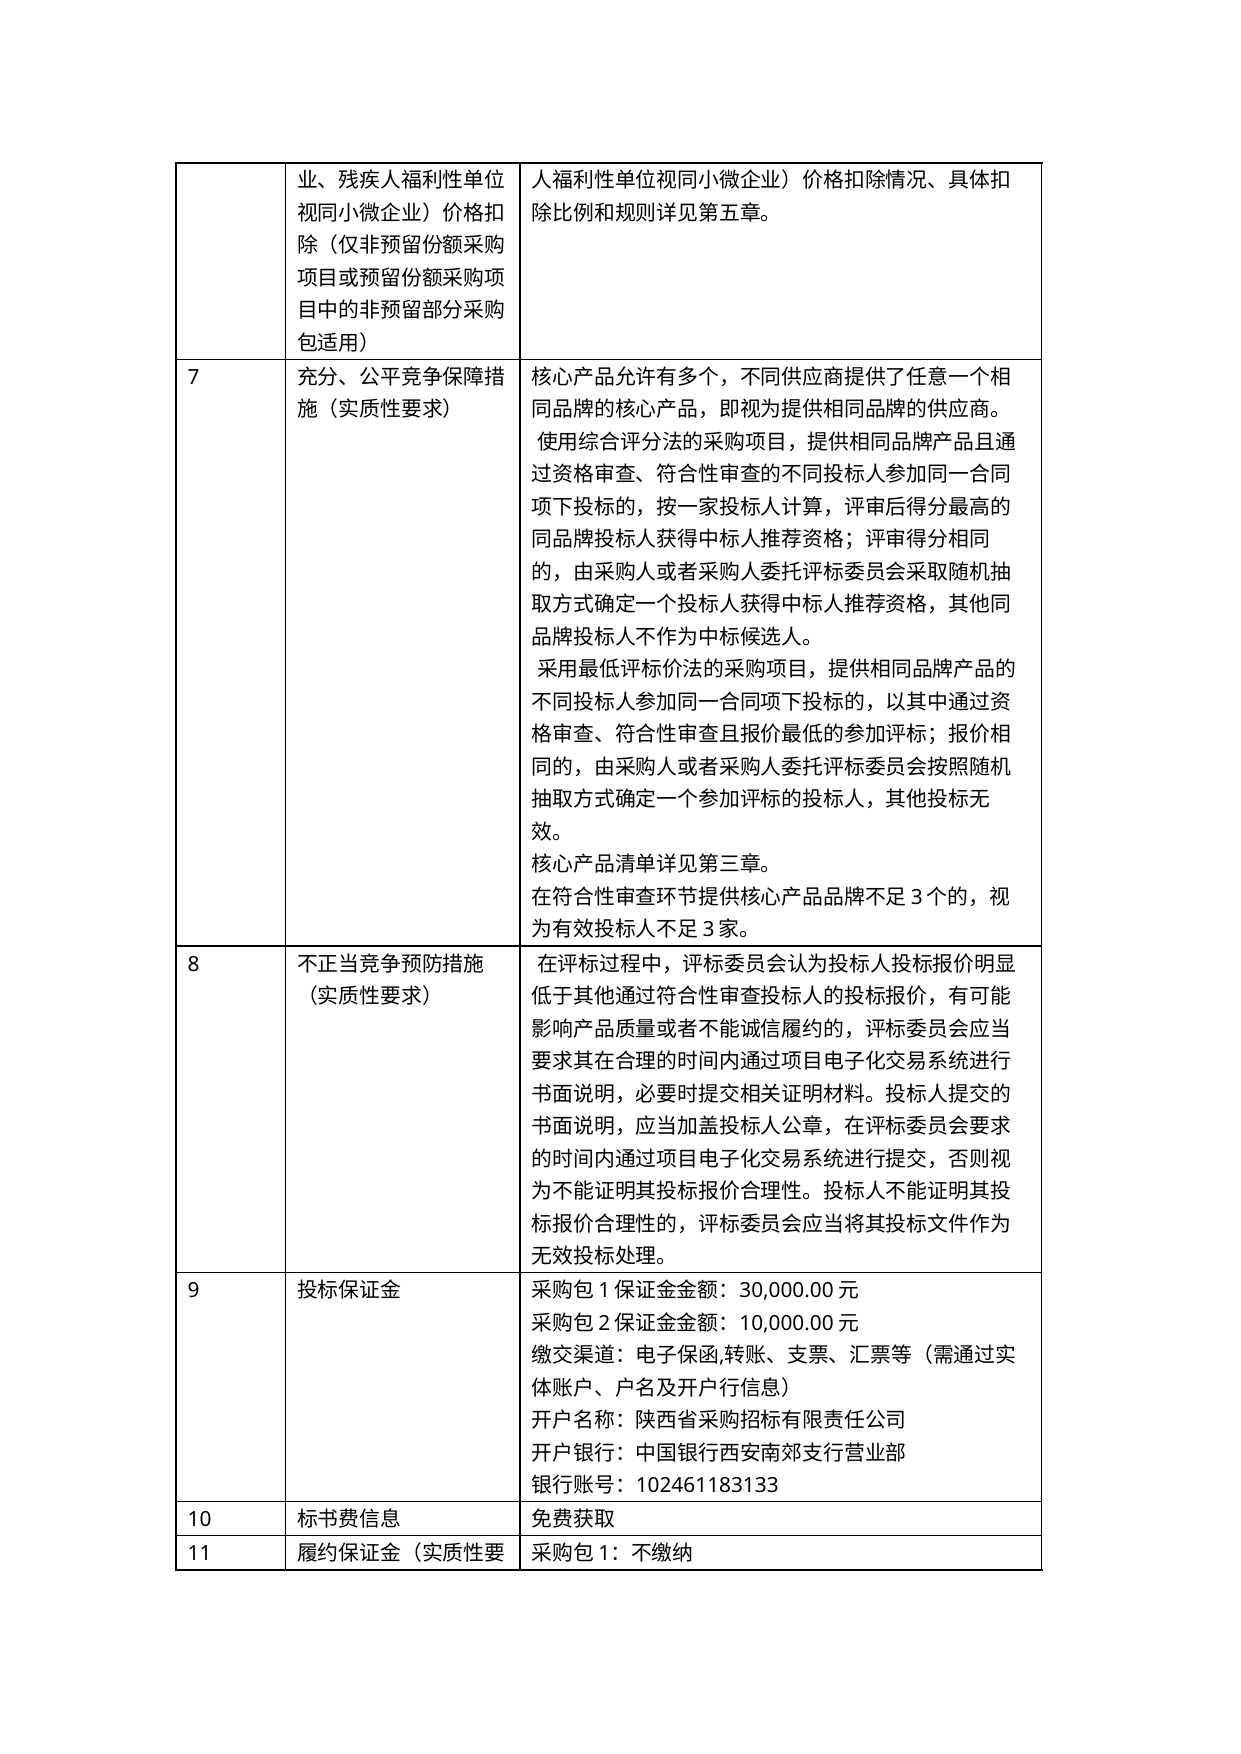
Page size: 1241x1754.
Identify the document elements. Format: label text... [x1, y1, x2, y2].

table_cell 11 [177, 1536, 285, 1569]
table_cell 在评标过程中，评标委员会认为投标人投标报价明显低于其他通过符合性审查投标人的投标报价，有可能影响产品质量或者不能诚信履约的，评标委员会应当要求其在合理的时间内通过项目电子化交易系统进行书面说明，必要时提交相关证明材料。投标人提交的书面说明，应当加盖投标人公章，在评标委员会要求的时间内通过项目电子化交易系统进行提交，否则视为不能证明其投标报价合理性。投标人不能证明其投标报价合理性的，评标委员会应当将其投标文件作为无效投标处理。 [521, 947, 1041, 1272]
table_cell 7 [177, 360, 285, 945]
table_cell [521, 164, 1041, 358]
table_cell 8 [177, 947, 285, 1272]
table_cell 6 [177, 164, 285, 358]
table_cell 不正当竞争预防措施（实质性要求） [286, 947, 519, 1272]
table_cell 标书费信息 [286, 1502, 519, 1535]
table_cell 采购包1：不缴纳 采购包2：不缴纳 [521, 1536, 1041, 1569]
table_cell 核心产品允许有多个，不同供应商提供了任意一个相同品牌的核心产品，即视为提供相同品牌的供应商。 使用综合评分法的采购项目，提供相同品牌产品且通过资格审查、符合性审查的不同投标人参加同一合同项下投标的，按一家投标人计算，评审后得分最高的同品牌投标人获得中标人推荐资格；评审得分相同的，由采购人或者采购人委托评标委员会采取随机抽取方式确定一个投标人获得中标人推荐资格，其他同品牌投标人不作为中标候选人。 采用最低评标价法的采购项目，提供相同品牌产品的不同投标人参加同一合同项下投标的，以其中通过资格审查、符合性审查且报价最低的参加评标；报价相同的，由采购人或者采购人委托评标委员会按照随机抽取方式确定一个参加评标的投标人，其他投标无效。 核心产品清单详见第三章。 在符合性审查环节提供核心产品品牌不足3个的，视为有效投标人不足3家。 [521, 360, 1041, 945]
table_cell 免费获取 [521, 1502, 1041, 1535]
table_cell 采购包1保证金金额：30,000.00元 采购包2保证金金额：10,000.00元 缴交渠道：电子保函,转账、支票、汇票等（需通过实体账户、户名及开户行信息） 开户名称：陕西省采购招标有限责任公司 开户银行：中国银行西安南郊支行营业部 银行账号：102461183133 [521, 1273, 1041, 1501]
table_cell 投标保证金 [286, 1273, 519, 1501]
table_cell 10 [177, 1502, 285, 1535]
table_cell 充分、公平竞争保障措施（实质性要求） [286, 360, 519, 945]
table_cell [286, 164, 519, 358]
table_cell 9 [177, 1273, 285, 1501]
table_cell 履约保证金（实质性要求） [286, 1536, 519, 1569]
